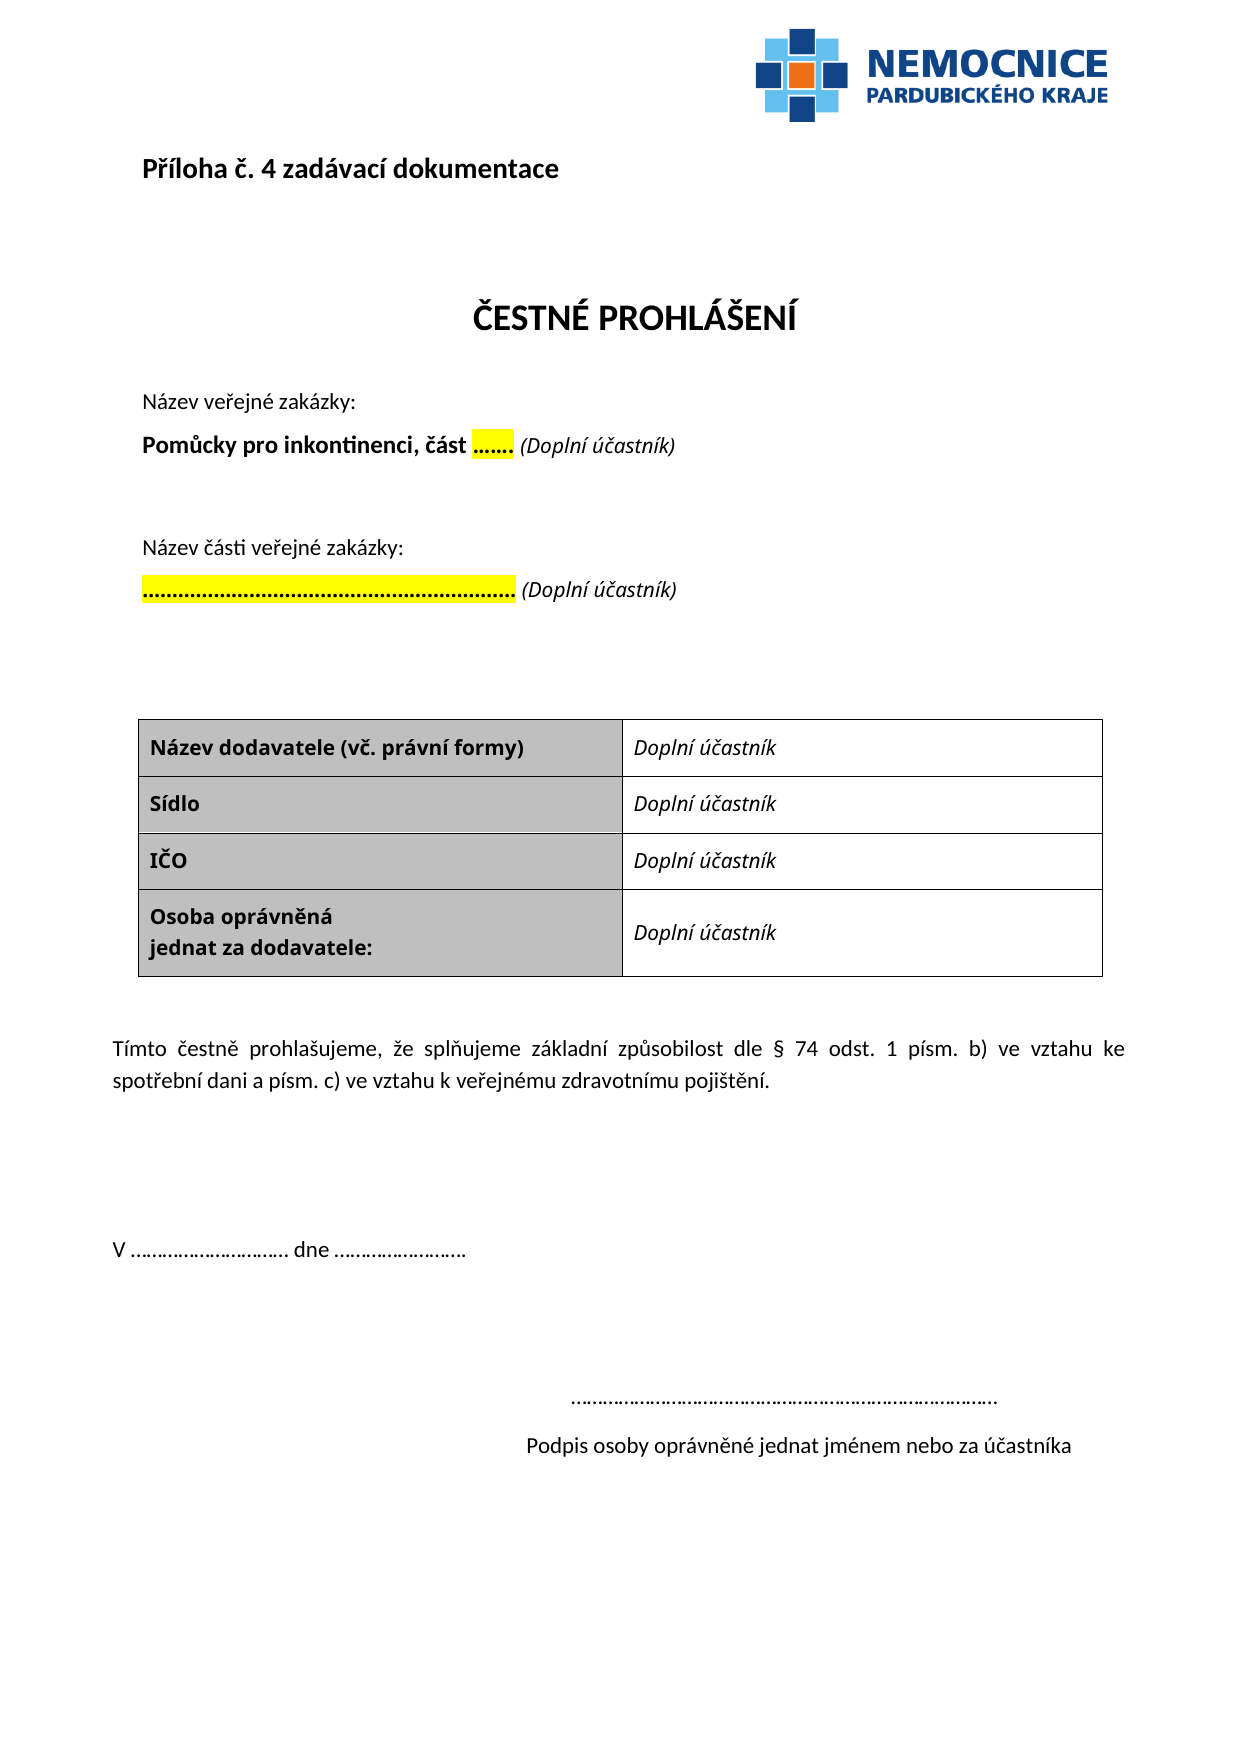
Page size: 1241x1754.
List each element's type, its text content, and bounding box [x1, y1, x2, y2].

text Pomůcky pro inkontinenci, část ……. (Doplní účastník) [142, 429, 472, 459]
table_cell Sídlo [139, 777, 622, 832]
text Pomůcky pro inkontinenci, část ……. (Doplní účastník) [514, 429, 1128, 459]
text Podpis osoby oprávněné jednat jménem nebo za účastníka [112, 1431, 1128, 1459]
table_cell IČO [139, 834, 622, 889]
text Tímto čestně prohlašujeme, že splňujeme základní způsobilost dle § 74 odst. 1 písm. b) ve vztahu ke spotřební dani a písm. c) ve vztahu k veřejnému zdravotnímu pojištění. [112, 1034, 1128, 1094]
text V ………………………… dne ……………………. [112, 1235, 1128, 1263]
table_cell Doplní účastník [623, 890, 1102, 976]
text ……………………………………………………………………… [112, 1382, 1128, 1410]
text Název veřejné zakázky: [112, 387, 1128, 415]
table_header Název dodavatele (vč. právní formy) [139, 720, 622, 776]
picture [754, 27, 1108, 123]
table_cell Doplní účastník [623, 777, 1102, 832]
text ……………………………………………………… (Doplní účastník) [516, 575, 1128, 603]
text ČESTNÉ PROHLÁŠENÍ [142, 294, 1128, 339]
table_cell Doplní účastník [623, 834, 1102, 889]
text Příloha č. 4 zadávací dokumentace [142, 150, 1128, 186]
text Název části veřejné zakázky: [112, 533, 1128, 561]
table_cell Osoba oprávněná jednat za dodavatele: [139, 890, 622, 976]
table_header Doplní účastník [623, 720, 1102, 776]
